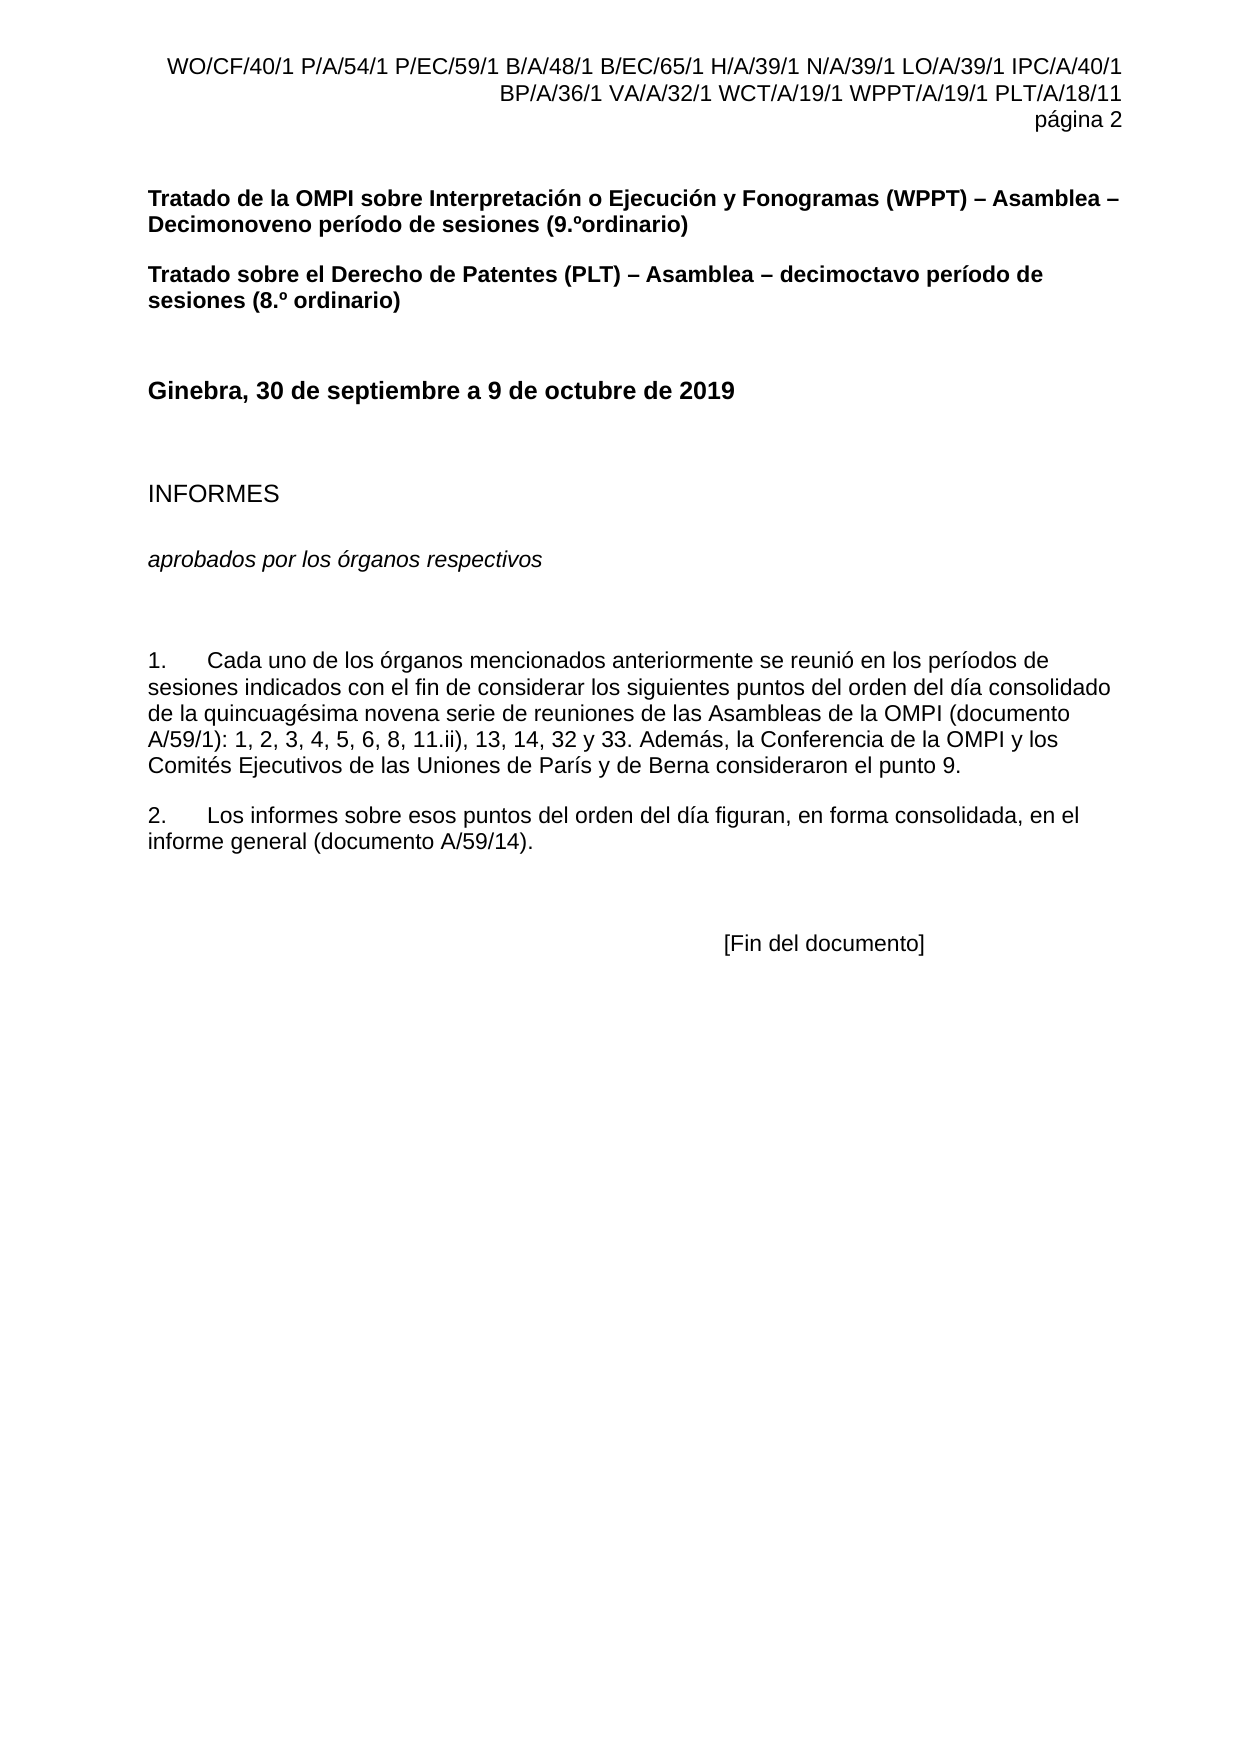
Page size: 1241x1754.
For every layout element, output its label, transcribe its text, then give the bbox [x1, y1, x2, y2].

text [Fin del documento] [724, 929, 1122, 956]
text Ginebra, 30 de septiembre a 9 de octubre de 2019 [148, 376, 1122, 404]
text Tratado sobre el Derecho de Patentes (PLT) – Asamblea – decimoctavo período de sesiones (8.º ordinario) [148, 261, 1122, 313]
text informeS [148, 479, 1122, 508]
text Los informes sobre esos puntos del orden del día figuran, en forma consolidada, en el informe general (documento A/59/14). [148, 802, 1122, 854]
text Cada uno de los órganos mencionados anteriormente se reunió en los períodos de sesiones indicados con el fin de considerar los siguientes puntos del orden del día consolidado de la quincuagésima novena serie de reuniones de las Asambleas de la OMPI (documento A/59/1): 1, 2, 3, 4, 5, 6, 8, 11.ii), 13, 14, 32 y 33. Además, la Conferencia de la OMPI y los Comités Ejecutivos de las Uniones de París y de Berna consideraron el punto 9. [148, 647, 1122, 779]
text Tratado de la OMPI sobre Interpretación o Ejecución y Fonogramas (WPPT) – Asamblea – Decimonoveno período de sesiones (9.ºordinario) [148, 185, 1122, 238]
text aprobados por los órganos respectivos [148, 546, 1122, 572]
